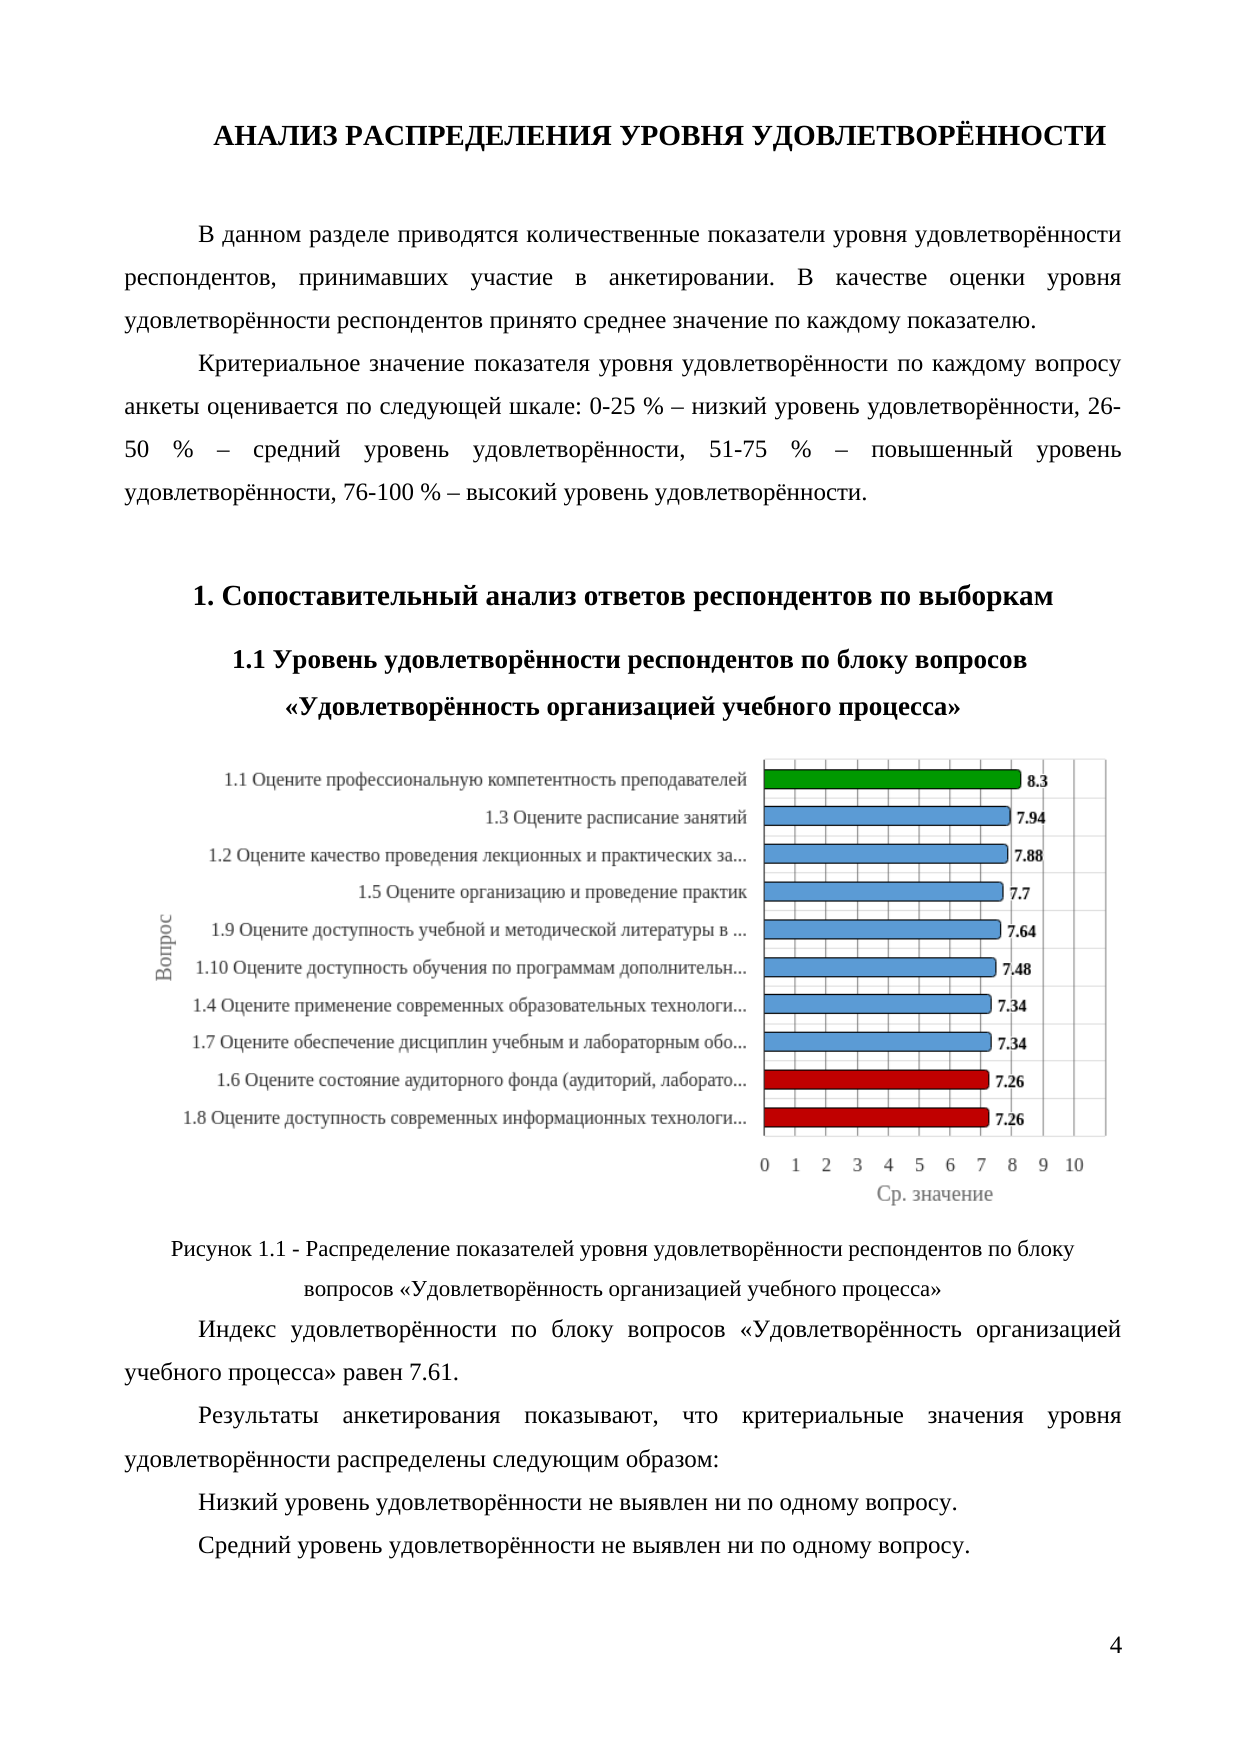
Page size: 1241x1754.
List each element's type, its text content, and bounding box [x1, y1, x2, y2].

text Рисунок 1.1 - Распределение показателей уровня удовлетворённости респондентов по блоку вопросов «Удовлетворённость организацией учебного процесса» [124, 1235, 1122, 1301]
subtitle АНАЛИЗ РАСПРЕДЕЛЕНИЯ УРОВНЯ УДОВЛЕТВОРЁННОСТИ [124, 118, 1122, 152]
picture [124, 749, 1129, 1221]
text Критериальное значение показателя уровня удовлетворённости по каждому вопросу анкеты оценивается по следующей шкале: 0-25 % – низкий уровень удовлетворённости, 26-50 % – средний уровень удовлетворённости, 51-75 % – повышенный уровень удовлетворённости, 76-100 % – высокий уровень удовлетворённости. [124, 348, 1122, 506]
subtitle 1.1 Уровень удовлетворённости респондентов по блоку вопросов «Удовлетворённость организацией учебного процесса» [124, 643, 1122, 721]
subtitle 1. Сопоставительный анализ ответов респондентов по выборкам [124, 578, 1122, 612]
text В данном разделе приводятся количественные показатели уровня удовлетворённости респондентов, принимавших участие в анкетировании. В качестве оценки уровня удовлетворённости респондентов принято среднее значение по каждому показателю. [124, 219, 1122, 334]
text Результаты анкетирования показывают, что критериальные значения уровня удовлетворённости распределены следующим образом: [124, 1401, 1122, 1472]
text Средний уровень удовлетворённости не выявлен ни по одному вопросу. [124, 1530, 1122, 1559]
text Низкий уровень удовлетворённости не выявлен ни по одному вопросу. [124, 1487, 1122, 1516]
text Индекс удовлетворённости по блоку вопросов «Удовлетворённость организацией учебного процесса» равен 7.61. [124, 1314, 1122, 1386]
